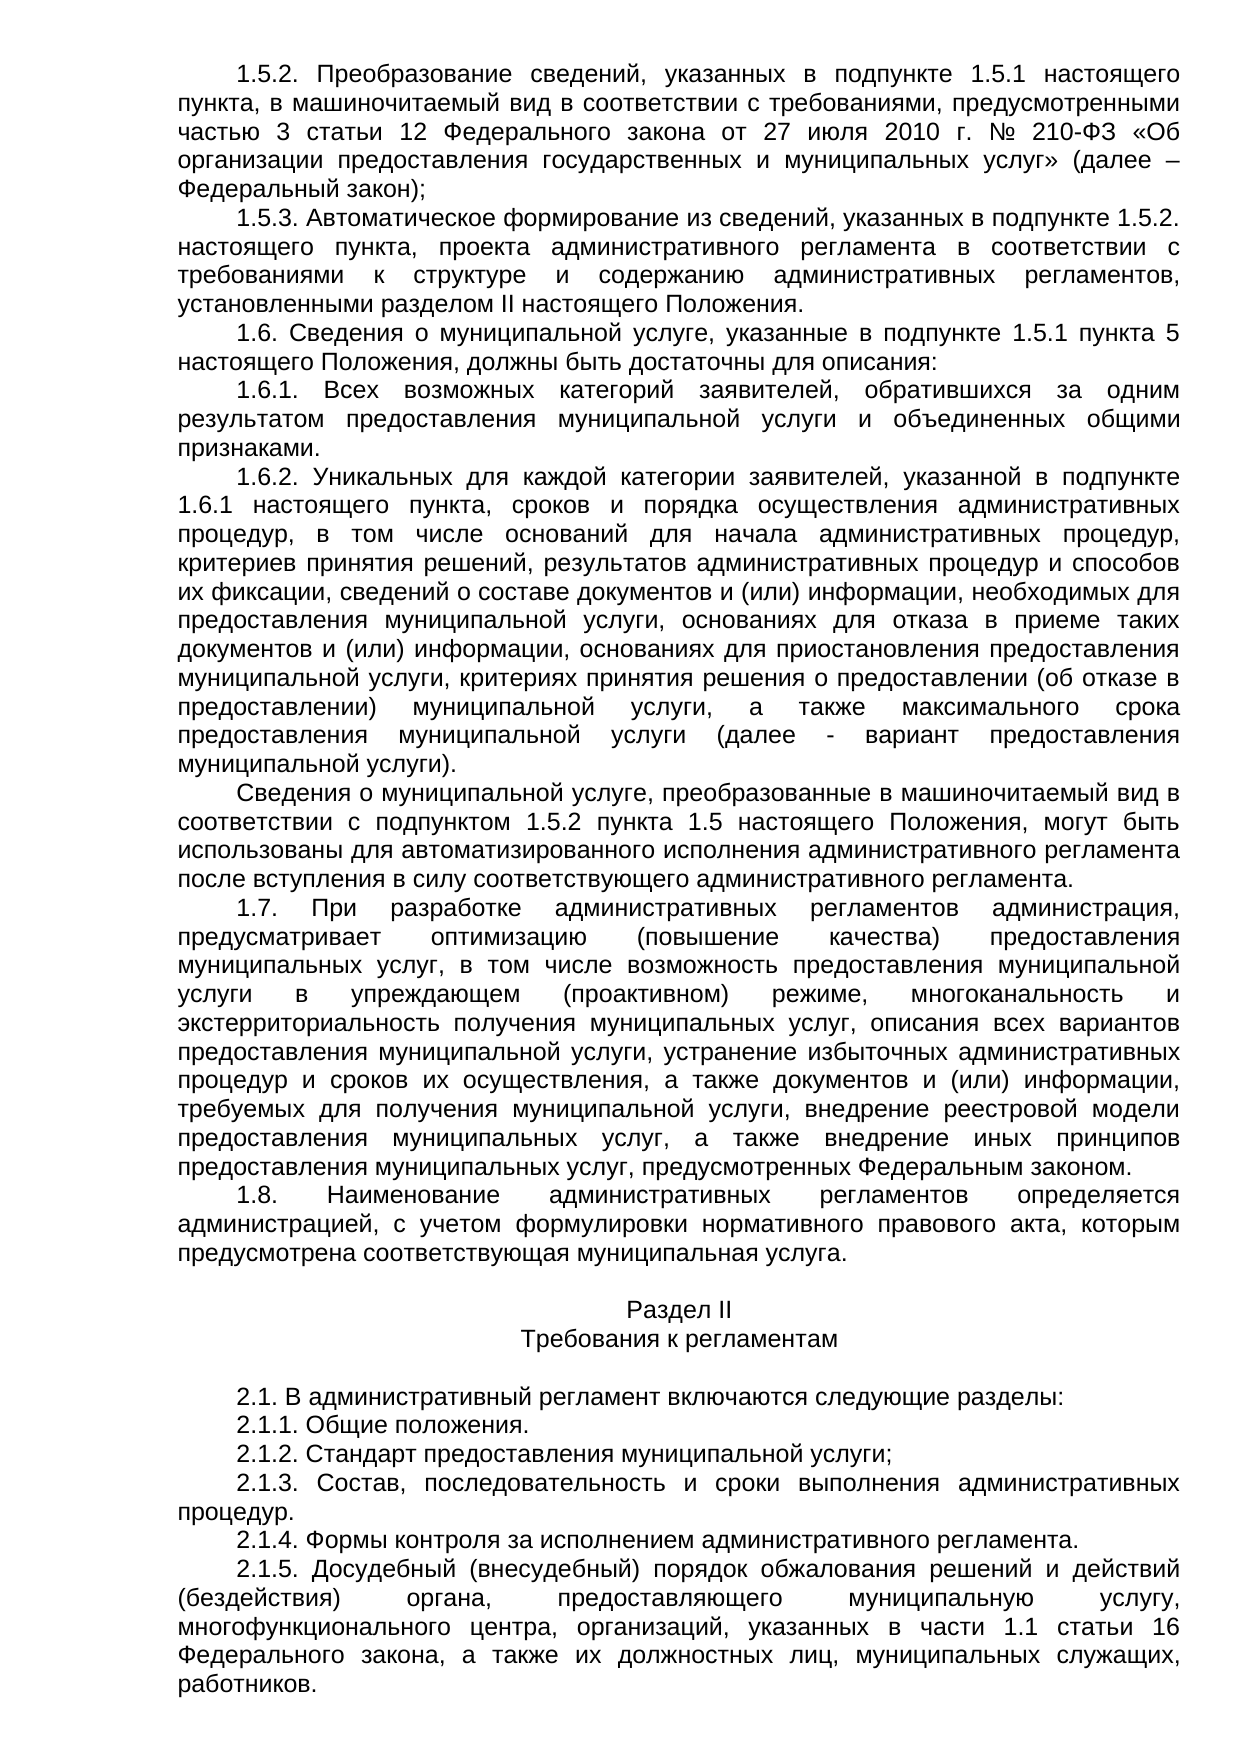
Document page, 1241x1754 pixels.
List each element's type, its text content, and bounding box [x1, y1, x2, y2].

text 1.6.1. Всех возможных категорий заявителей, обратившихся за одним результатом предоставления муниципальной услуги и объединенных общими признаками. [177, 375, 1181, 462]
text 2.1.5. Досудебный (внесудебный) порядок обжалования решений и действий (бездействия) органа, предоставляющего муниципальную услугу, многофункционального центра, организаций, указанных в части 1.1 статьи 16 Федерального закона, а также их должностных лиц, муниципальных служащих, работников. [177, 1554, 1181, 1698]
text 1.7. При разработке административных регламентов администрация, предусматривает оптимизацию (повышение качества) предоставления муниципальных услуг, в том числе возможность предоставления муниципальной услуги в упреждающем (проактивном) режиме, многоканальность и экстерриториальность получения муниципальных услуг, описания всех вариантов предоставления муниципальной услуги, устранение избыточных административных процедур и сроков их осуществления, а также документов и (или) информации, требуемых для получения муниципальной услуги, внедрение реестровой модели предоставления муниципальных услуг, а также внедрение иных принципов предоставления муниципальных услуг, предусмотренных Федеральным законом. [177, 893, 1181, 1180]
text 1.5.2. Преобразование сведений, указанных в подпункте 1.5.1 настоящего пункта, в машиночитаемый вид в соответствии с требованиями, предусмотренными частью 3 статьи 12 Федерального закона от 27 июля 2010 г. № 210-ФЗ «Об организации предоставления государственных и муниципальных услуг» (далее – Федеральный закон); [177, 59, 1181, 203]
text Сведения о муниципальной услуге, преобразованные в машиночитаемый вид в соответствии с подпунктом 1.5.2 пункта 1.5 настоящего Положения, могут быть использованы для автоматизированного исполнения административного регламента после вступления в силу соответствующего административного регламента. [177, 778, 1181, 893]
text 2.1.2. Стандарт предоставления муниципальной услуги; [177, 1439, 1181, 1468]
text 1.6. Сведения о муниципальной услуге, указанные в подпункте 1.5.1 пункта 5 настоящего Положения, должны быть достаточны для описания: [177, 318, 1181, 375]
text 2.1.4. Формы контроля за исполнением административного регламента. [177, 1525, 1181, 1554]
text 1.5.3. Автоматическое формирование из сведений, указанных в подпункте 1.5.2. настоящего пункта, проекта административного регламента в соответствии с требованиями к структуре и содержанию административных регламентов, установленными разделом II настоящего Положения. [177, 203, 1181, 318]
text 2.1.3. Состав, последовательность и сроки выполнения административных процедур. [177, 1468, 1181, 1525]
text 2.1.1. Общие положения. [177, 1410, 1181, 1439]
text 2.1. В административный регламент включаются следующие разделы: [177, 1382, 1181, 1410]
text 1.8. Наименование административных регламентов определяется администрацией, с учетом формулировки нормативного правового акта, которым предусмотрена соответствующая муниципальная услуга. [177, 1180, 1181, 1267]
text 1.6.2. Уникальных для каждой категории заявителей, указанной в подпункте 1.6.1 настоящего пункта, сроков и порядка осуществления административных процедур, в том числе оснований для начала административных процедур, критериев принятия решений, результатов административных процедур и способов их фиксации, сведений о составе документов и (или) информации, необходимых для предоставления муниципальной услуги, основаниях для отказа в приеме таких документов и (или) информации, основаниях для приостановления предоставления муниципальной услуги, критериях принятия решения о предоставлении (об отказе в предоставлении) муниципальной услуги, а также максимального срока предоставления муниципальной услуги (далее - вариант предоставления муниципальной услуги). [177, 462, 1181, 778]
text Требования к регламентам [177, 1324, 1181, 1353]
text Раздел II [177, 1295, 1181, 1324]
